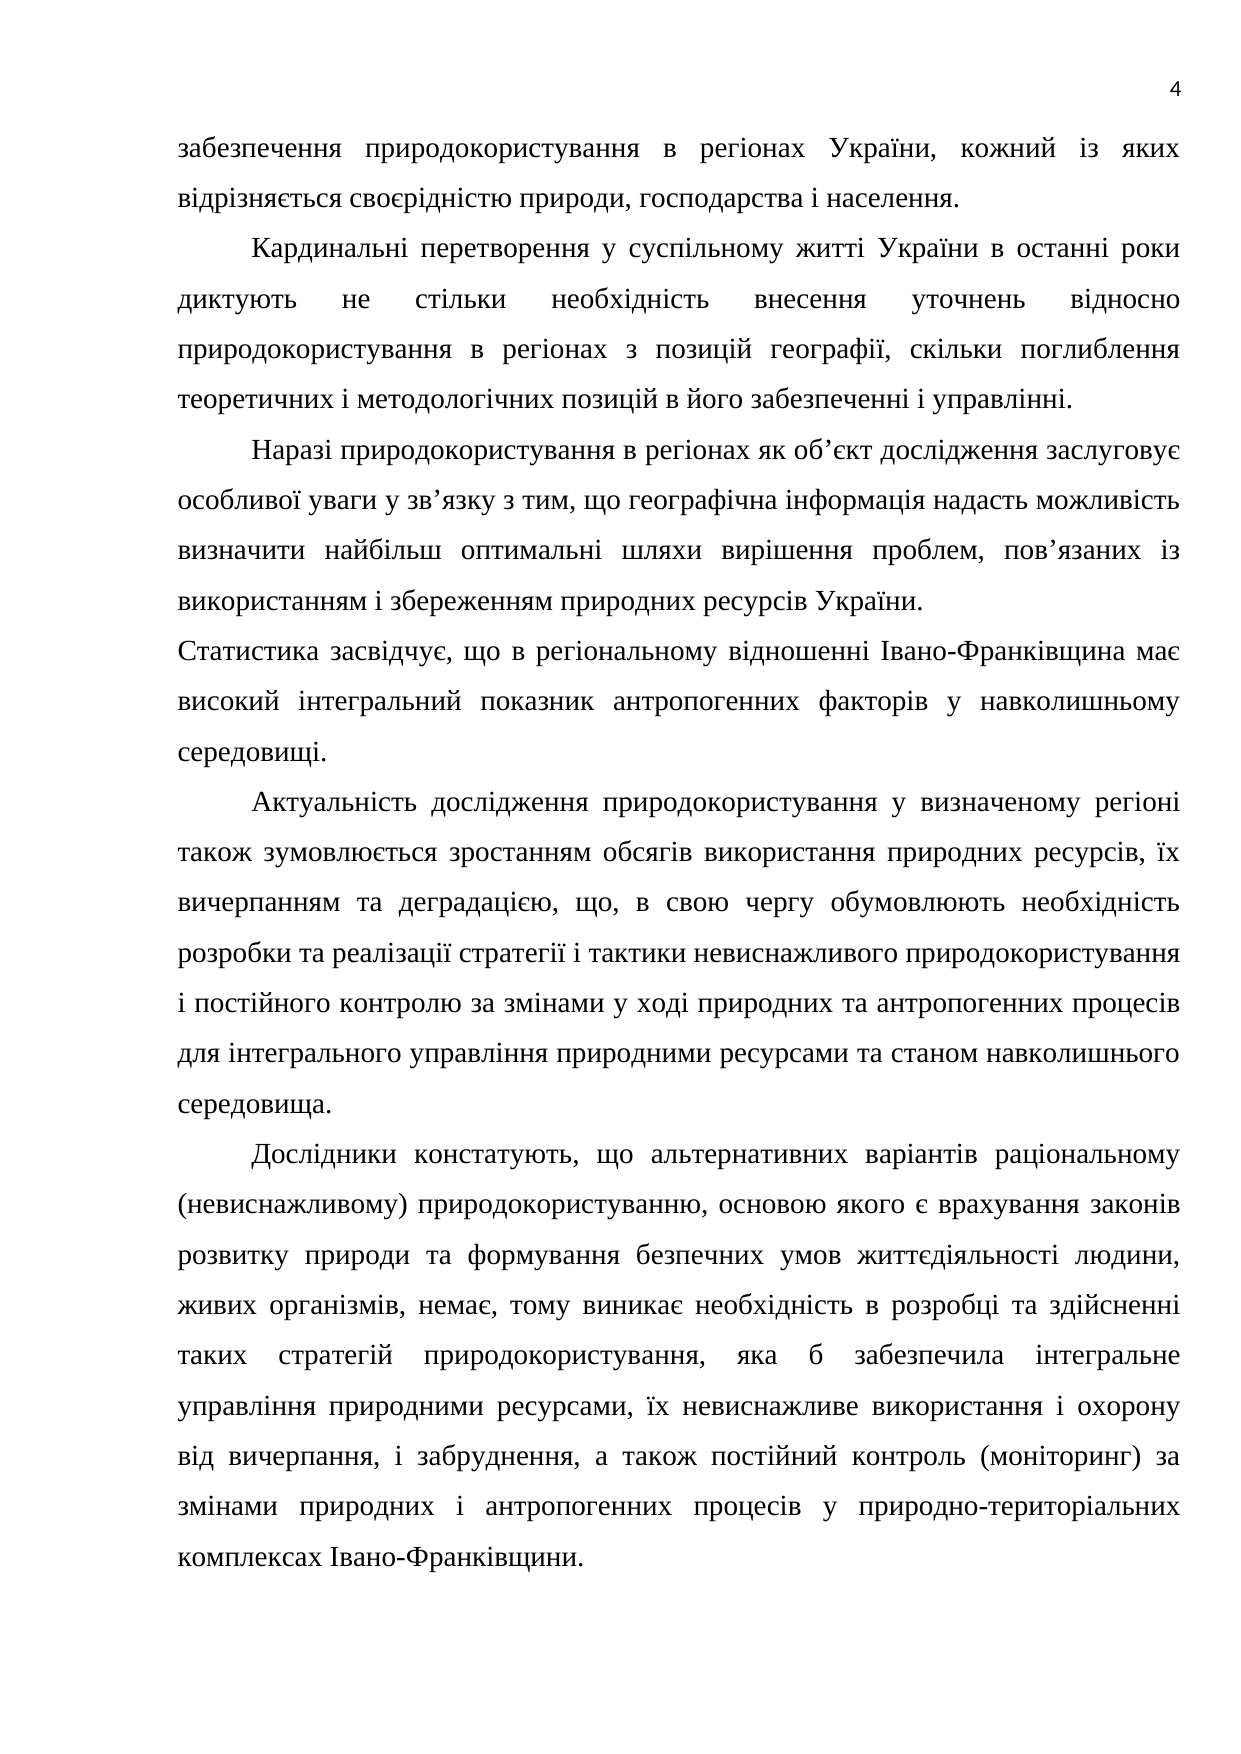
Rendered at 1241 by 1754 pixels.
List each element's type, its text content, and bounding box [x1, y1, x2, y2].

text Кардинальні перетворення у суспільному житті України в останні роки диктують не стільки необхідність внесення уточнень відносно природокористування в регіонах з позицій географії, скільки поглиблення теоретичних і методологічних позицій в його забезпеченні і управлінні. [177, 231, 1181, 415]
text Актуальність дослідження природокористування у визначеному регіоні також зумовлюється зростанням обсягів використання природних ресурсів, їх вичерпанням та деградацією, що, в свою чергу обумовлюють необхідність розробки та реалізації стратегії і тактики невиснажливого природокористування і постійного контролю за змінами у ході природних та антропогенних процесів для інтегрального управління природними ресурсами та станом навколишнього середовища. [177, 784, 1181, 1119]
text Наразі природокористування в регіонах як об’єкт дослідження заслуговує особливої уваги у зв’язку з тим, що географічна інформація надасть можливість визначити найбільш оптимальні шляхи вирішення проблем, пов’язаних із використанням і збереженням природних ресурсів України. [177, 432, 1181, 616]
text Дослідники констатують, що альтернативних варіантів раціональному (невиснажливому) природокористуванню, основою якого є врахування законів розвитку природи та формування безпечних умов життєдіяльності людини, живих організмів, немає, тому виникає необхідність в розробці та здійсненні таких стратегій природокористування, яка б забезпечила інтегральне управління природними ресурсами, їх невиснажливе використання і охорону від вичерпання, і забруднення, а також постійний контроль (моніторинг) за змінами природних і антропогенних процесів у природно-територіальних комплексах Івано-Франківщини. [177, 1136, 1181, 1572]
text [177, 130, 1181, 214]
text Статистика засвідчує, що в регіональному відношенні Івано-Франківщина має високий інтегральний показник антропогенних факторів у навколишньому середовищі. [177, 633, 1181, 767]
